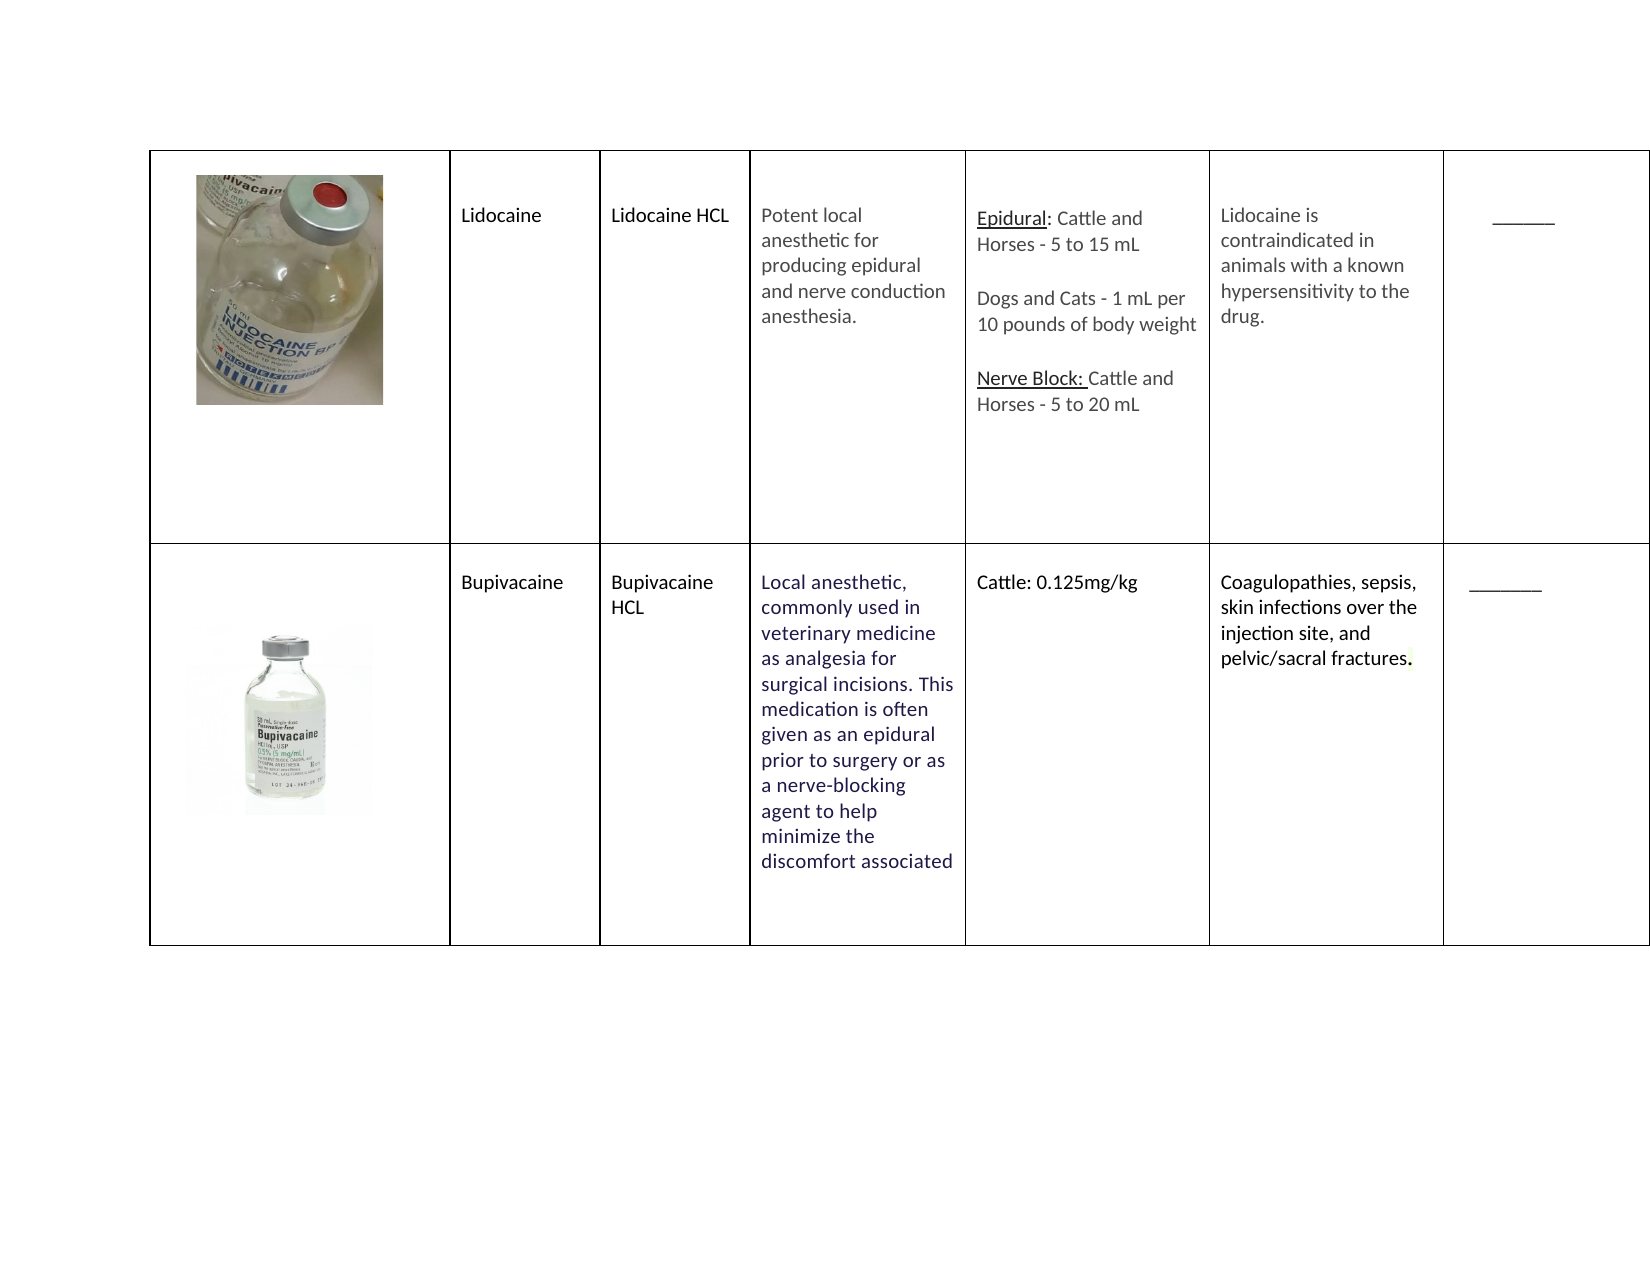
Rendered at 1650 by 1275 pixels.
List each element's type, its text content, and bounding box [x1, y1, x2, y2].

table_cell [151, 544, 449, 945]
table_cell Lidocaine is contraindicated in animals with a known hypersensitivity to the drug. [1210, 151, 1443, 543]
table_cell Lidocaine [451, 151, 599, 543]
picture [195, 175, 383, 404]
table_cell Bupivacaine [451, 544, 599, 945]
picture [184, 625, 372, 813]
table_cell Coagulopathies, sepsis, skin infections over the injection site, and pelvic/sacral fractures. [1210, 544, 1443, 945]
table_cell Cattle: 0.125mg/kg [966, 544, 1209, 945]
table_cell Local anesthetic, commonly used in veterinary medicine as analgesia for surgical incisions. This medication is often given as an epidural prior to surgery or as a nerve-blocking agent to help minimize the discomfort associated [751, 544, 965, 945]
table_cell _______ [1444, 544, 1649, 945]
table_cell ______ [1444, 151, 1649, 543]
table_cell Potent local anesthetic for producing epidural and nerve conduction anesthesia. [751, 151, 965, 543]
table_cell Epidural: Cattle and Horses - 5 to 15 mL Dogs and Cats - 1 mL per 10 pounds of body weight Nerve Block: Cattle and Horses - 5 to 20 mL [966, 151, 1209, 543]
table_cell Bupivacaine HCL [601, 544, 749, 945]
table_cell Lidocaine HCL [601, 151, 749, 543]
table_cell [151, 151, 449, 543]
